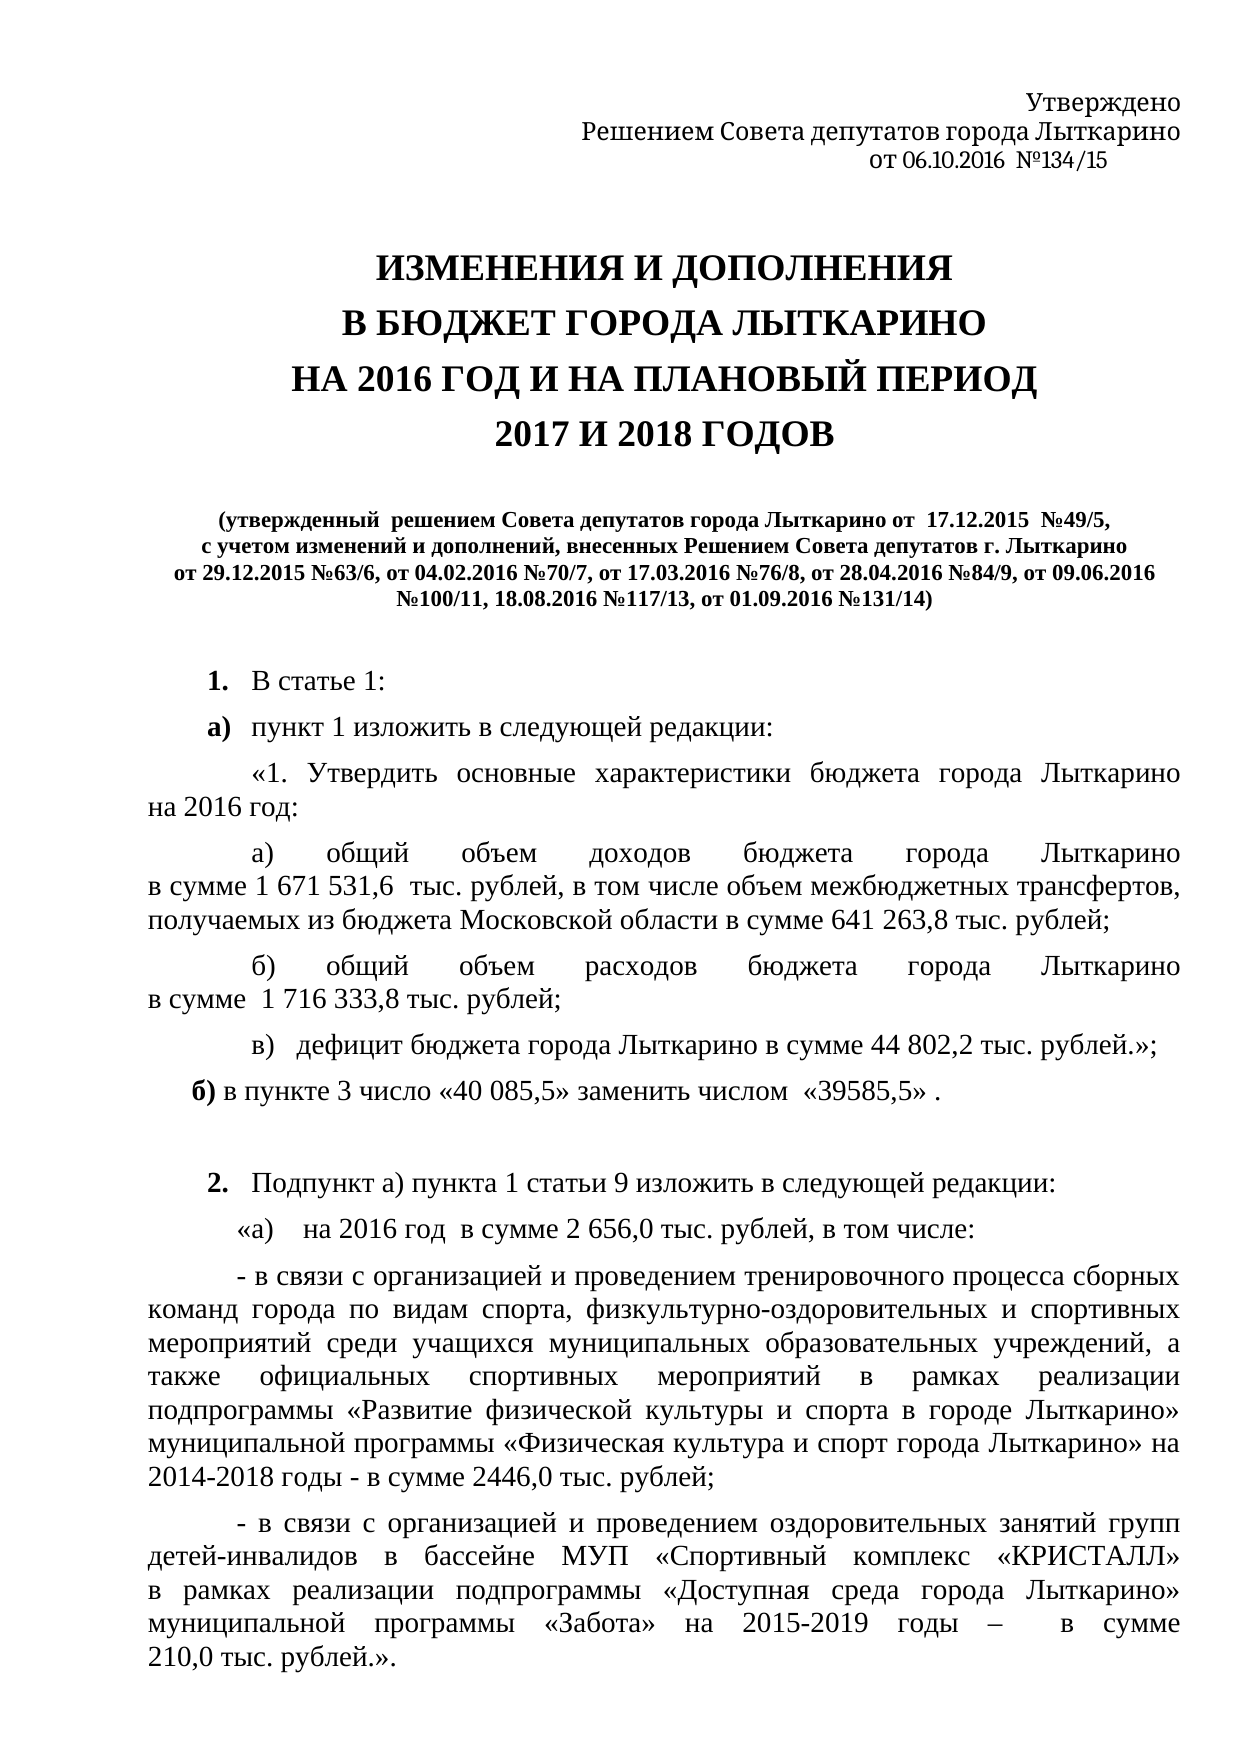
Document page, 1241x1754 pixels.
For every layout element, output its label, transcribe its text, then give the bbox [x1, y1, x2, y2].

text в) дефицит бюджета города Лыткарино в сумме 44 802,2 тыс. рублей.»; [148, 1027, 1181, 1061]
text 2017 и 2018 годов [148, 412, 1181, 455]
text (утвержденный решением Совета депутатов города Лыткарино от 17.12.2015 №49/5, с учетом изменений и дополнений, внесенных Решением Совета депутатов г. Лыткарино от 29.12.2015 №63/6, от 04.02.2016 №70/7, от 17.03.2016 №76/8, от 28.04.2016 №84/9, от 09.06.2016 №100/11, 18.08.2016 №117/13, от 01.09.2016 №131/14) [148, 506, 1181, 612]
text В БЮДЖЕТ Города ЛЫТКАРИНО [148, 301, 1181, 344]
text «1. Утвердить основные характеристики бюджета города Лыткарино на 2016 год: [148, 755, 1181, 822]
text Решением Совета депутатов города Лыткарино [148, 117, 1181, 146]
text а) общий объем доходов бюджета города Лыткарино в сумме 1 671 531,6 тыс. рублей, в том числе объем межбюджетных трансфертов, получаемых из бюджета Московской области в сумме 641 263,8 тыс. рублей; [148, 835, 1181, 935]
list В статье 1: [207, 663, 1181, 697]
list пункт 1 изложить в следующей редакции: [207, 709, 1181, 743]
text от 06.10.2016 №134/15 [148, 146, 1181, 175]
text б) в пункте 3 число «40 085,5» заменить числом «39585,5» . [148, 1073, 1181, 1107]
text - в связи с организацией и проведением тренировочного процесса сборных команд города по видам спорта, физкультурно-оздоровительных и спортивных мероприятий среди учащихся муниципальных образовательных учреждений, а также официальных спортивных мероприятий в рамках реализации подпрограммы «Развитие физической культуры и спорта в городе Лыткарино» муниципальной программы «Физическая культура и спорт города Лыткарино» на 2014-2018 годы - в сумме 2446,0 тыс. рублей; [148, 1258, 1181, 1492]
list Подпункт а) пункта 1 статьи 9 изложить в следующей редакции: [207, 1166, 1181, 1199]
text Утверждено [148, 89, 1181, 117]
text «а) на 2016 год в сумме 2 656,0 тыс. рублей, в том числе: [215, 1212, 1181, 1245]
text ИЗМЕНЕНИЯ И ДОПОЛНЕНИЯ [148, 245, 1181, 288]
text НА 2016 ГОД и НА плановый период [148, 356, 1181, 399]
text - в связи с организацией и проведением оздоровительных занятий групп детей-инвалидов в бассейне МУП «Спортивный комплекс «КРИСТАЛЛ» в рамках реализации подпрограммы «Доступная среда города Лыткарино» муниципальной программы «Забота» на 2015-2019 годы – в сумме 210,0 тыс. рублей.». [148, 1505, 1181, 1673]
text б) общий объем расходов бюджета города Лыткарино в сумме 1 716 333,8 тыс. рублей; [148, 948, 1181, 1015]
